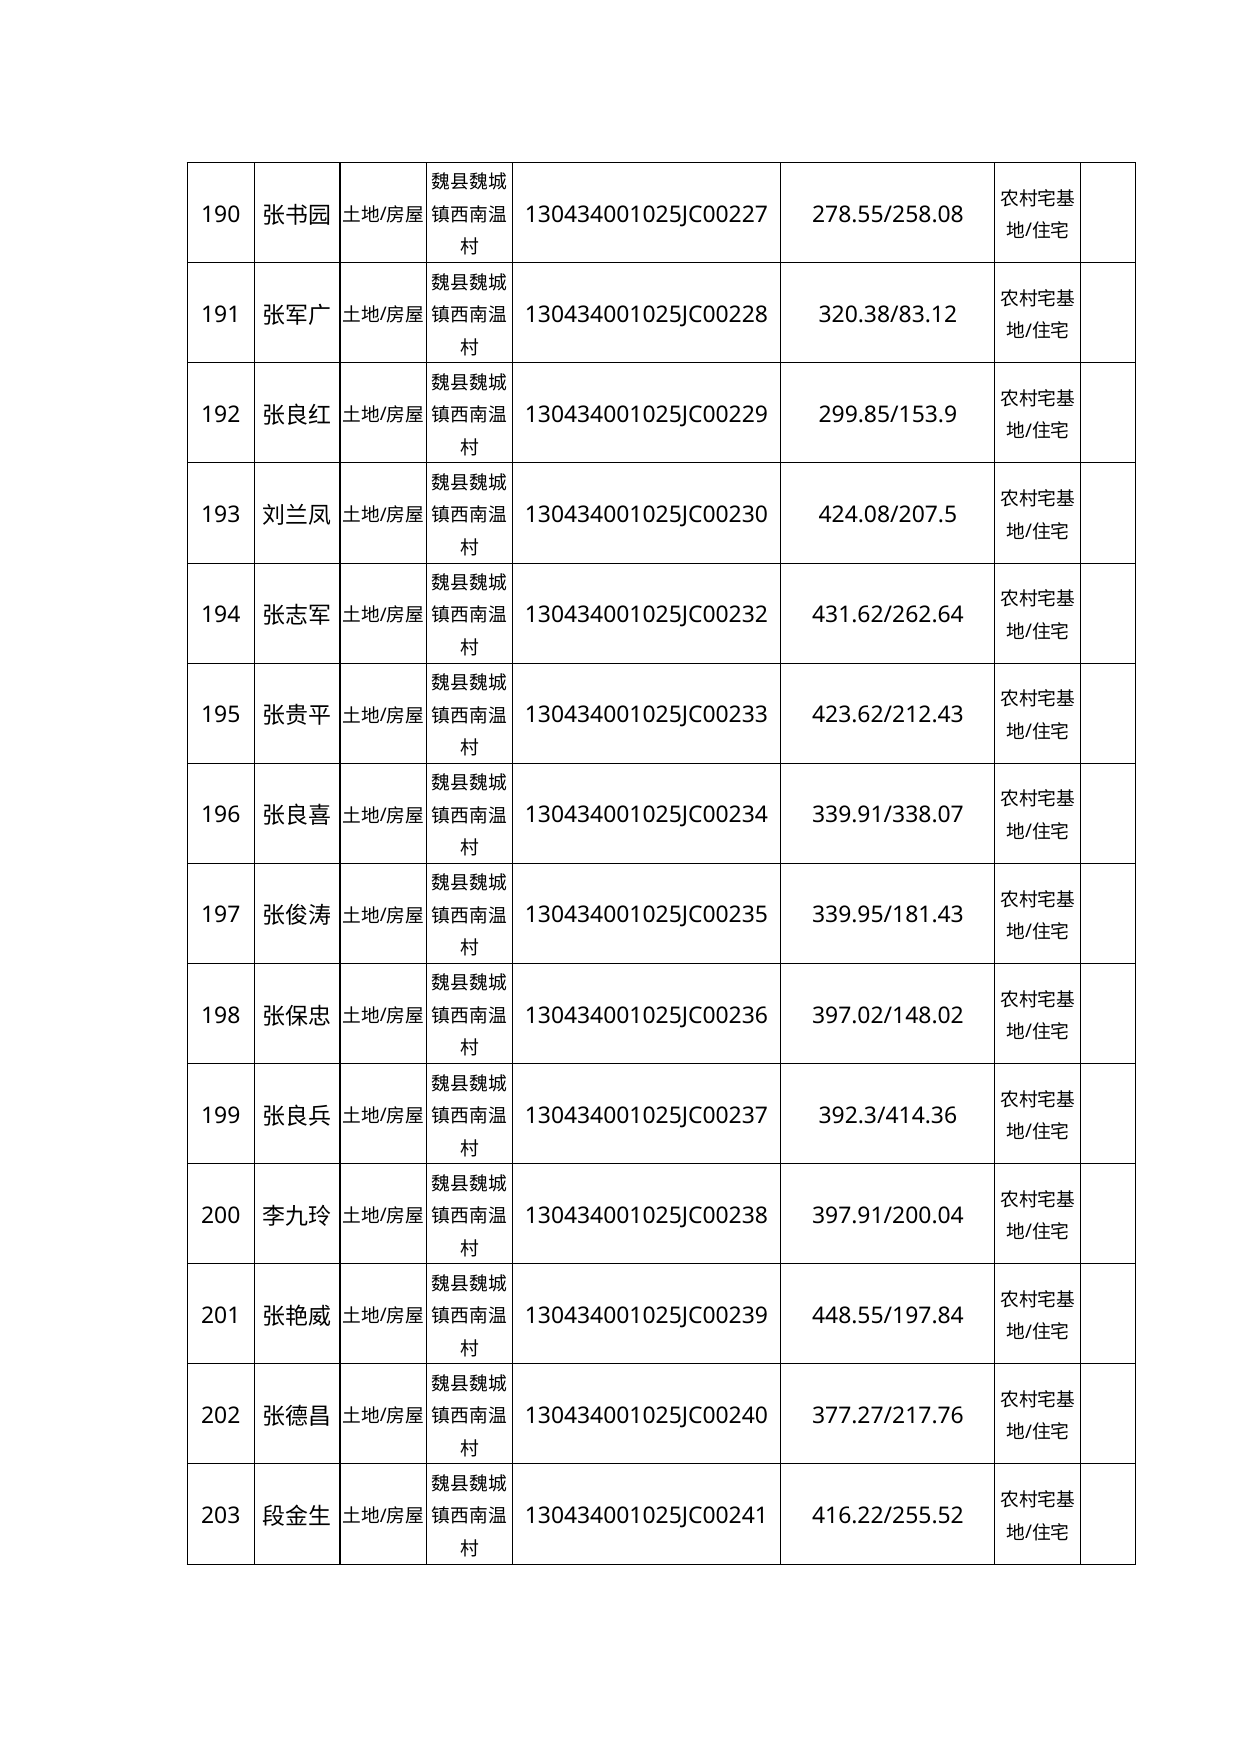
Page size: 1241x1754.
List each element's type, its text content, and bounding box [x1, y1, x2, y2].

table_cell [1081, 1364, 1135, 1463]
table_cell 魏县魏城镇西南温村 [427, 664, 512, 763]
table_cell 198 [188, 964, 254, 1063]
table_cell 魏县魏城镇西南温村 [427, 1264, 512, 1363]
table_cell 431.62/262.64 [781, 564, 994, 662]
table_cell 397.02/148.02 [781, 964, 994, 1063]
table_cell 194 [188, 564, 254, 662]
table_cell 130434001025JC00237 [513, 1064, 780, 1163]
table_cell 魏县魏城镇西南温村 [427, 764, 512, 863]
table_cell 魏县魏城镇西南温村 [427, 864, 512, 963]
table_cell 魏县魏城镇西南温村 [427, 163, 512, 262]
table_cell 130434001025JC00232 [513, 564, 780, 662]
table_cell 197 [188, 864, 254, 963]
table_cell 农村宅基地/住宅 [995, 1064, 1080, 1163]
table_cell 土地/房屋 [341, 864, 426, 963]
table_cell 张志军 [255, 564, 339, 662]
table_cell 416.22/255.52 [781, 1464, 994, 1563]
table_cell 130434001025JC00241 [513, 1464, 780, 1563]
table_cell 农村宅基地/住宅 [995, 1164, 1080, 1263]
table_cell 土地/房屋 [341, 1164, 426, 1263]
table_cell 130434001025JC00236 [513, 964, 780, 1063]
table_cell 农村宅基地/住宅 [995, 163, 1080, 262]
table_cell 魏县魏城镇西南温村 [427, 1064, 512, 1163]
table_cell 张军广 [255, 263, 339, 362]
table_cell 农村宅基地/住宅 [995, 664, 1080, 763]
table_cell 392.3/414.36 [781, 1064, 994, 1163]
table_cell 土地/房屋 [341, 1064, 426, 1163]
table_cell 土地/房屋 [341, 363, 426, 462]
table_cell 农村宅基地/住宅 [995, 564, 1080, 662]
table_cell 魏县魏城镇西南温村 [427, 1164, 512, 1263]
table_cell 李九玲 [255, 1164, 339, 1263]
table_cell 土地/房屋 [341, 463, 426, 562]
table_cell [1081, 163, 1135, 262]
table_cell [1081, 1064, 1135, 1163]
table_cell 130434001025JC00235 [513, 864, 780, 963]
table_cell 190 [188, 163, 254, 262]
table_cell 农村宅基地/住宅 [995, 864, 1080, 963]
table_cell 130434001025JC00227 [513, 163, 780, 262]
table_cell 土地/房屋 [341, 1464, 426, 1563]
table_cell 299.85/153.9 [781, 363, 994, 462]
table_cell 农村宅基地/住宅 [995, 1464, 1080, 1563]
table_cell 397.91/200.04 [781, 1164, 994, 1263]
table_cell 191 [188, 263, 254, 362]
table_cell [1081, 363, 1135, 462]
table_cell 张艳威 [255, 1264, 339, 1363]
table_cell [1081, 463, 1135, 562]
table_cell 张贵平 [255, 664, 339, 763]
table_cell 段金生 [255, 1464, 339, 1563]
table_cell 农村宅基地/住宅 [995, 363, 1080, 462]
table_cell 张良喜 [255, 764, 339, 863]
table_cell 土地/房屋 [341, 764, 426, 863]
table_cell 张俊涛 [255, 864, 339, 963]
table_cell 192 [188, 363, 254, 462]
table_cell 土地/房屋 [341, 263, 426, 362]
table_cell 377.27/217.76 [781, 1364, 994, 1463]
table_cell 魏县魏城镇西南温村 [427, 964, 512, 1063]
table_cell 200 [188, 1164, 254, 1263]
table_cell 320.38/83.12 [781, 263, 994, 362]
table_cell 农村宅基地/住宅 [995, 1364, 1080, 1463]
table_cell 土地/房屋 [341, 163, 426, 262]
table_cell 魏县魏城镇西南温村 [427, 363, 512, 462]
table_cell [1081, 1164, 1135, 1263]
table_cell [1081, 864, 1135, 963]
table_cell 土地/房屋 [341, 1264, 426, 1363]
table_cell 130434001025JC00238 [513, 1164, 780, 1263]
table_cell 195 [188, 664, 254, 763]
table_cell 张书园 [255, 163, 339, 262]
table_cell [1081, 1264, 1135, 1363]
table_cell 农村宅基地/住宅 [995, 463, 1080, 562]
table_cell 339.91/338.07 [781, 764, 994, 863]
table_cell 196 [188, 764, 254, 863]
table_cell [1081, 1464, 1135, 1563]
table_cell 193 [188, 463, 254, 562]
table_cell 424.08/207.5 [781, 463, 994, 562]
table_cell [1081, 263, 1135, 362]
table_cell 130434001025JC00229 [513, 363, 780, 462]
table_cell 199 [188, 1064, 254, 1163]
table_cell 土地/房屋 [341, 564, 426, 662]
table_cell 130434001025JC00230 [513, 463, 780, 562]
table_cell 刘兰凤 [255, 463, 339, 562]
table_cell 278.55/258.08 [781, 163, 994, 262]
table_cell [1081, 564, 1135, 662]
table_cell 339.95/181.43 [781, 864, 994, 963]
table_cell 魏县魏城镇西南温村 [427, 564, 512, 662]
table_cell 魏县魏城镇西南温村 [427, 263, 512, 362]
table_cell 448.55/197.84 [781, 1264, 994, 1363]
table_cell [1081, 964, 1135, 1063]
table_cell 农村宅基地/住宅 [995, 964, 1080, 1063]
table_cell 130434001025JC00228 [513, 263, 780, 362]
table_cell 张良兵 [255, 1064, 339, 1163]
table_cell 130434001025JC00240 [513, 1364, 780, 1463]
table_cell 魏县魏城镇西南温村 [427, 1464, 512, 1563]
table_cell 423.62/212.43 [781, 664, 994, 763]
table_cell 张良红 [255, 363, 339, 462]
table_cell 土地/房屋 [341, 664, 426, 763]
table_cell 张保忠 [255, 964, 339, 1063]
table_cell 农村宅基地/住宅 [995, 263, 1080, 362]
table_cell 203 [188, 1464, 254, 1563]
table_cell 张德昌 [255, 1364, 339, 1463]
table_cell [1081, 664, 1135, 763]
table_cell 130434001025JC00233 [513, 664, 780, 763]
table_cell 魏县魏城镇西南温村 [427, 1364, 512, 1463]
table_cell 130434001025JC00239 [513, 1264, 780, 1363]
table_cell [1081, 764, 1135, 863]
table_cell 202 [188, 1364, 254, 1463]
table_cell 130434001025JC00234 [513, 764, 780, 863]
table_cell 201 [188, 1264, 254, 1363]
table_cell 农村宅基地/住宅 [995, 764, 1080, 863]
table_cell 魏县魏城镇西南温村 [427, 463, 512, 562]
table_cell 农村宅基地/住宅 [995, 1264, 1080, 1363]
table_cell 土地/房屋 [341, 1364, 426, 1463]
table_cell 土地/房屋 [341, 964, 426, 1063]
